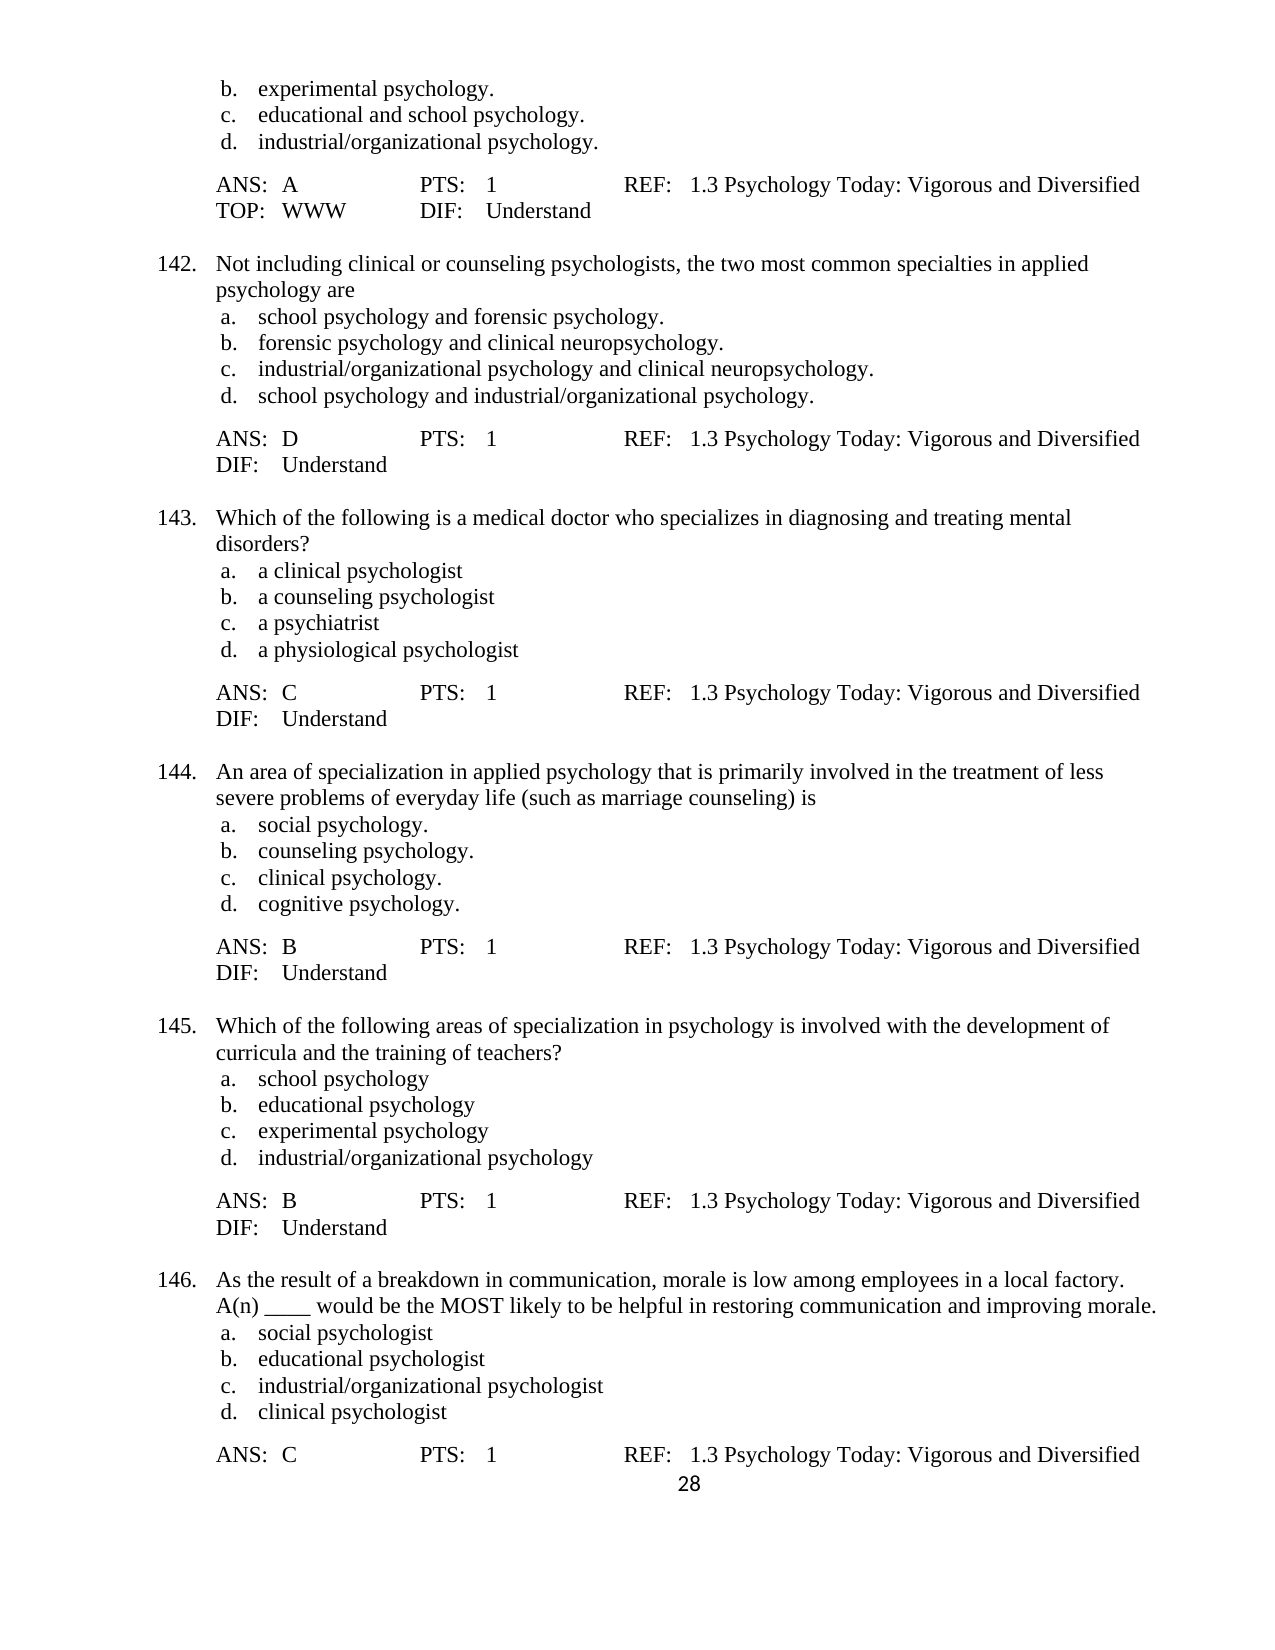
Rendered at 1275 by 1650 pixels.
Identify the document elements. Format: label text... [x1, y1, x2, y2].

text DIF: Understand [216, 451, 1162, 478]
table_cell d. [216, 890, 253, 916]
text 142. Not including clinical or counseling psychologists, the two most common specialties in applied psychology are [150, 250, 1162, 303]
text 144. An area of specialization in applied psychology that is primarily involved in the treatment of less severe problems of everyday life (such as marriage counseling) is [150, 758, 1162, 811]
table_cell school psychology and industrial/organizational psychology. [253, 382, 1097, 408]
text ANS: A PTS: 1 REF: 1.3 Psychology Today: Vigorous and Diversified [216, 171, 1162, 197]
table_cell b. [216, 329, 253, 355]
table_cell b. [216, 1345, 253, 1372]
table_cell industrial/organizational psychology. [253, 128, 1097, 154]
table_cell forensic psychology and clinical neuropsychology. [253, 329, 1097, 355]
table_cell c. [216, 355, 253, 382]
text ANS: D PTS: 1 REF: 1.3 Psychology Today: Vigorous and Diversified [216, 425, 1162, 451]
table_cell a psychiatrist [253, 610, 1097, 636]
text ANS: C PTS: 1 REF: 1.3 Psychology Today: Vigorous and Diversified [216, 1441, 1162, 1468]
table_header a clinical psychologist [253, 557, 1097, 583]
table_cell d. [216, 636, 253, 662]
table_header a. [216, 557, 253, 583]
text DIF: Understand [216, 959, 1162, 986]
table_header a. [216, 303, 253, 329]
table_cell c. [216, 101, 253, 128]
table_cell a physiological psychologist [253, 636, 1097, 662]
table_cell industrial/organizational psychology [253, 1144, 1097, 1170]
text DIF: Understand [216, 705, 1162, 732]
table_cell industrial/organizational psychology and clinical neuropsychology. [253, 355, 1097, 382]
table_cell clinical psychology. [253, 864, 1097, 890]
table_header a. [216, 811, 253, 837]
table_cell b. [216, 583, 253, 609]
table_cell experimental psychology [253, 1118, 1097, 1144]
table_cell clinical psychologist [253, 1398, 1097, 1424]
table_cell d. [216, 1398, 253, 1424]
table_cell b. [216, 75, 253, 101]
table_cell c. [216, 1118, 253, 1144]
table_cell c. [216, 1372, 253, 1398]
table_cell educational psychologist [253, 1345, 1097, 1372]
table_header school psychology [253, 1065, 1097, 1091]
table_cell b. [216, 837, 253, 863]
text 143. Which of the following is a medical doctor who specializes in diagnosing and treating mental disorders? [150, 504, 1162, 557]
table_cell d. [216, 128, 253, 154]
text 145. Which of the following areas of specialization in psychology is involved with the development of curricula and the training of teachers? [150, 1012, 1162, 1065]
table_header social psychology. [253, 811, 1097, 837]
text TOP: WWW DIF: Understand [216, 197, 1162, 224]
table_cell d. [216, 382, 253, 408]
table_cell c. [216, 610, 253, 636]
table_header a. [216, 1319, 253, 1345]
table_cell educational and school psychology. [253, 101, 1097, 128]
table_cell b. [216, 1091, 253, 1118]
table_cell a counseling psychologist [253, 583, 1097, 609]
text ANS: C PTS: 1 REF: 1.3 Psychology Today: Vigorous and Diversified [216, 679, 1162, 705]
table_cell industrial/organizational psychologist [253, 1372, 1097, 1398]
text DIF: Understand [216, 1213, 1162, 1240]
table_cell d. [216, 1144, 253, 1170]
table_cell cognitive psychology. [253, 890, 1097, 916]
table_cell experimental psychology. [253, 75, 1097, 101]
text ANS: B PTS: 1 REF: 1.3 Psychology Today: Vigorous and Diversified [216, 1187, 1162, 1213]
table_header a. [216, 1065, 253, 1091]
table_cell c. [216, 864, 253, 890]
table_header social psychologist [253, 1319, 1097, 1345]
table_cell counseling psychology. [253, 837, 1097, 863]
text 146. As the result of a breakdown in communication, morale is low among employees in a local factory. A(n) ____ would be the MOST likely to be helpful in restoring communication and improving morale. [150, 1266, 1162, 1319]
table_cell educational psychology [253, 1091, 1097, 1118]
table_header school psychology and forensic psychology. [253, 303, 1097, 329]
text ANS: B PTS: 1 REF: 1.3 Psychology Today: Vigorous and Diversified [216, 933, 1162, 959]
